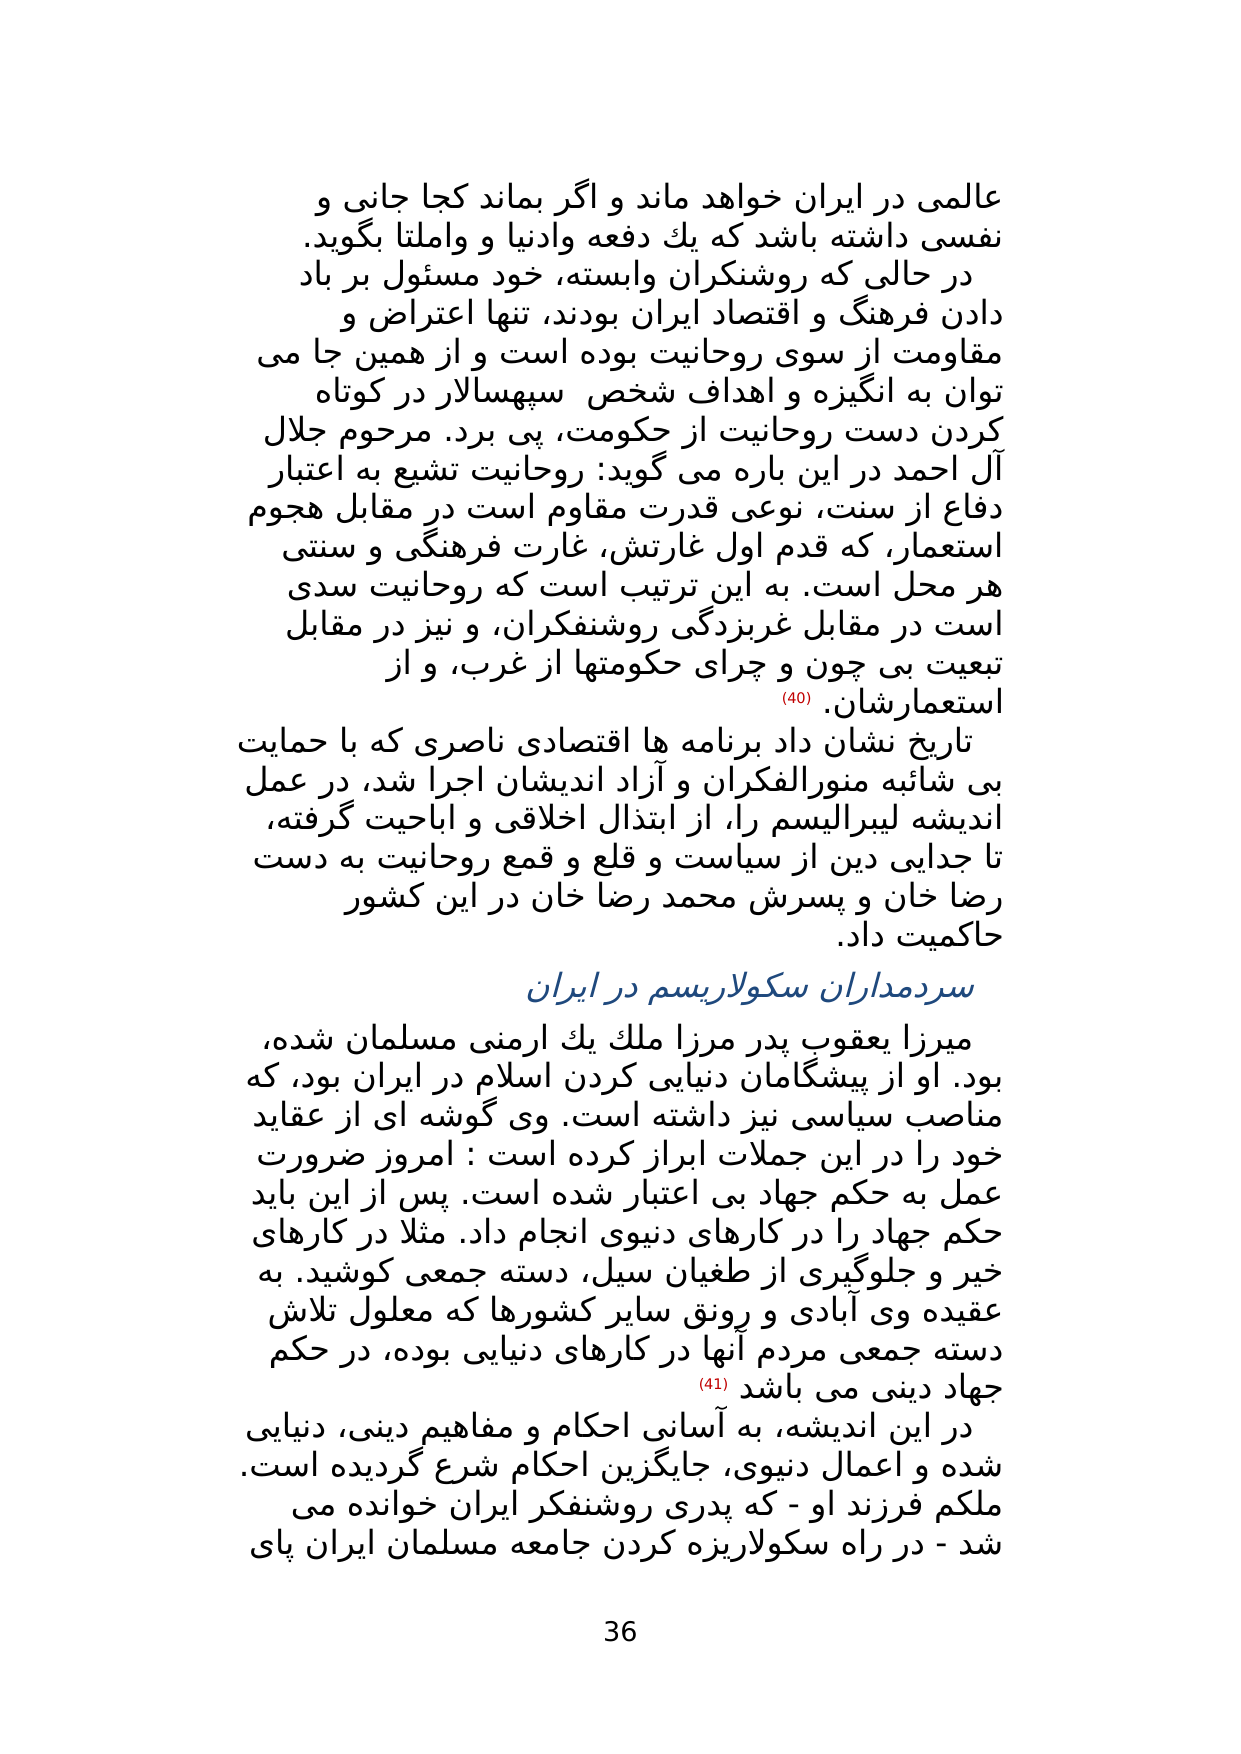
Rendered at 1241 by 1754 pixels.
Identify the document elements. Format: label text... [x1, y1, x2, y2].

text تاريخ نشان داد برنامه ها اقتصادى ناصرى كه با حمايت بى شائبه منورالفكران و آزاد انديشان اجرا شد، در عمل انديشه ليبراليسم را، از ابتذال اخلاقى و اباحيت گرفته، تا جدايى دين از سياست و قلع و قمع روحانيت به دست رضا خان و پسرش محمد رضا خان در اين كشور حاكميت داد. [236, 721, 1004, 954]
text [236, 177, 1004, 255]
subtitle سردمداران سكولاريسم در ايران [236, 967, 1004, 1006]
text ميرزا يعقوب پدر مرزا ملك يك ارمنى مسلمان شده، بود. او از پيشگامان دنيايى كردن اسلام در ايران بود، كه مناصب سياسى نيز داشته است. وى گوشه اى از عقايد خود را در اين جملات ابراز كرده است : امروز ضرورت عمل به حكم جهاد بى اعتبار شده است. پس از اين بايد حكم جهاد را در كارهاى دنيوى انجام داد. مثلا در كارهاى خير و جلوگيرى از طغيان سيل، دسته جمعى كوشيد. به عقيده وى آبادى و رونق ساير كشورها كه معلول تلاش دسته جمعى مردم آنها در كارهاى دنيايى بوده، در حكم جهاد دينى مى باشد (41) [236, 1018, 1004, 1407]
text در حالى كه روشنكران وابسته، خود مسئول بر باد دادن فرهنگ و اقتصاد ايران بودند، تنها اعتراض و مقاومت از سوى روحانيت بوده است و از همين جا مى توان به انگيزه و اهداف شخص ‍ سپهسالار در كوتاه كردن دست روحانيت از حكومت، پى برد. مرحوم جلال آل احمد در اين باره مى گويد: روحانيت تشيع به اعتبار دفاع از سنت، نوعى قدرت مقاوم است در مقابل هجوم استعمار، كه قدم اول غارتش، غارت فرهنگى و سنتى هر محل است. به اين ترتيب است كه روحانيت سدى است در مقابل غربزدگى روشنفكران، و نيز در مقابل تبعيت بى چون و چراى حكومتها از غرب، و از استعمارشان. (40) [236, 255, 1004, 721]
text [236, 1407, 1004, 1562]
